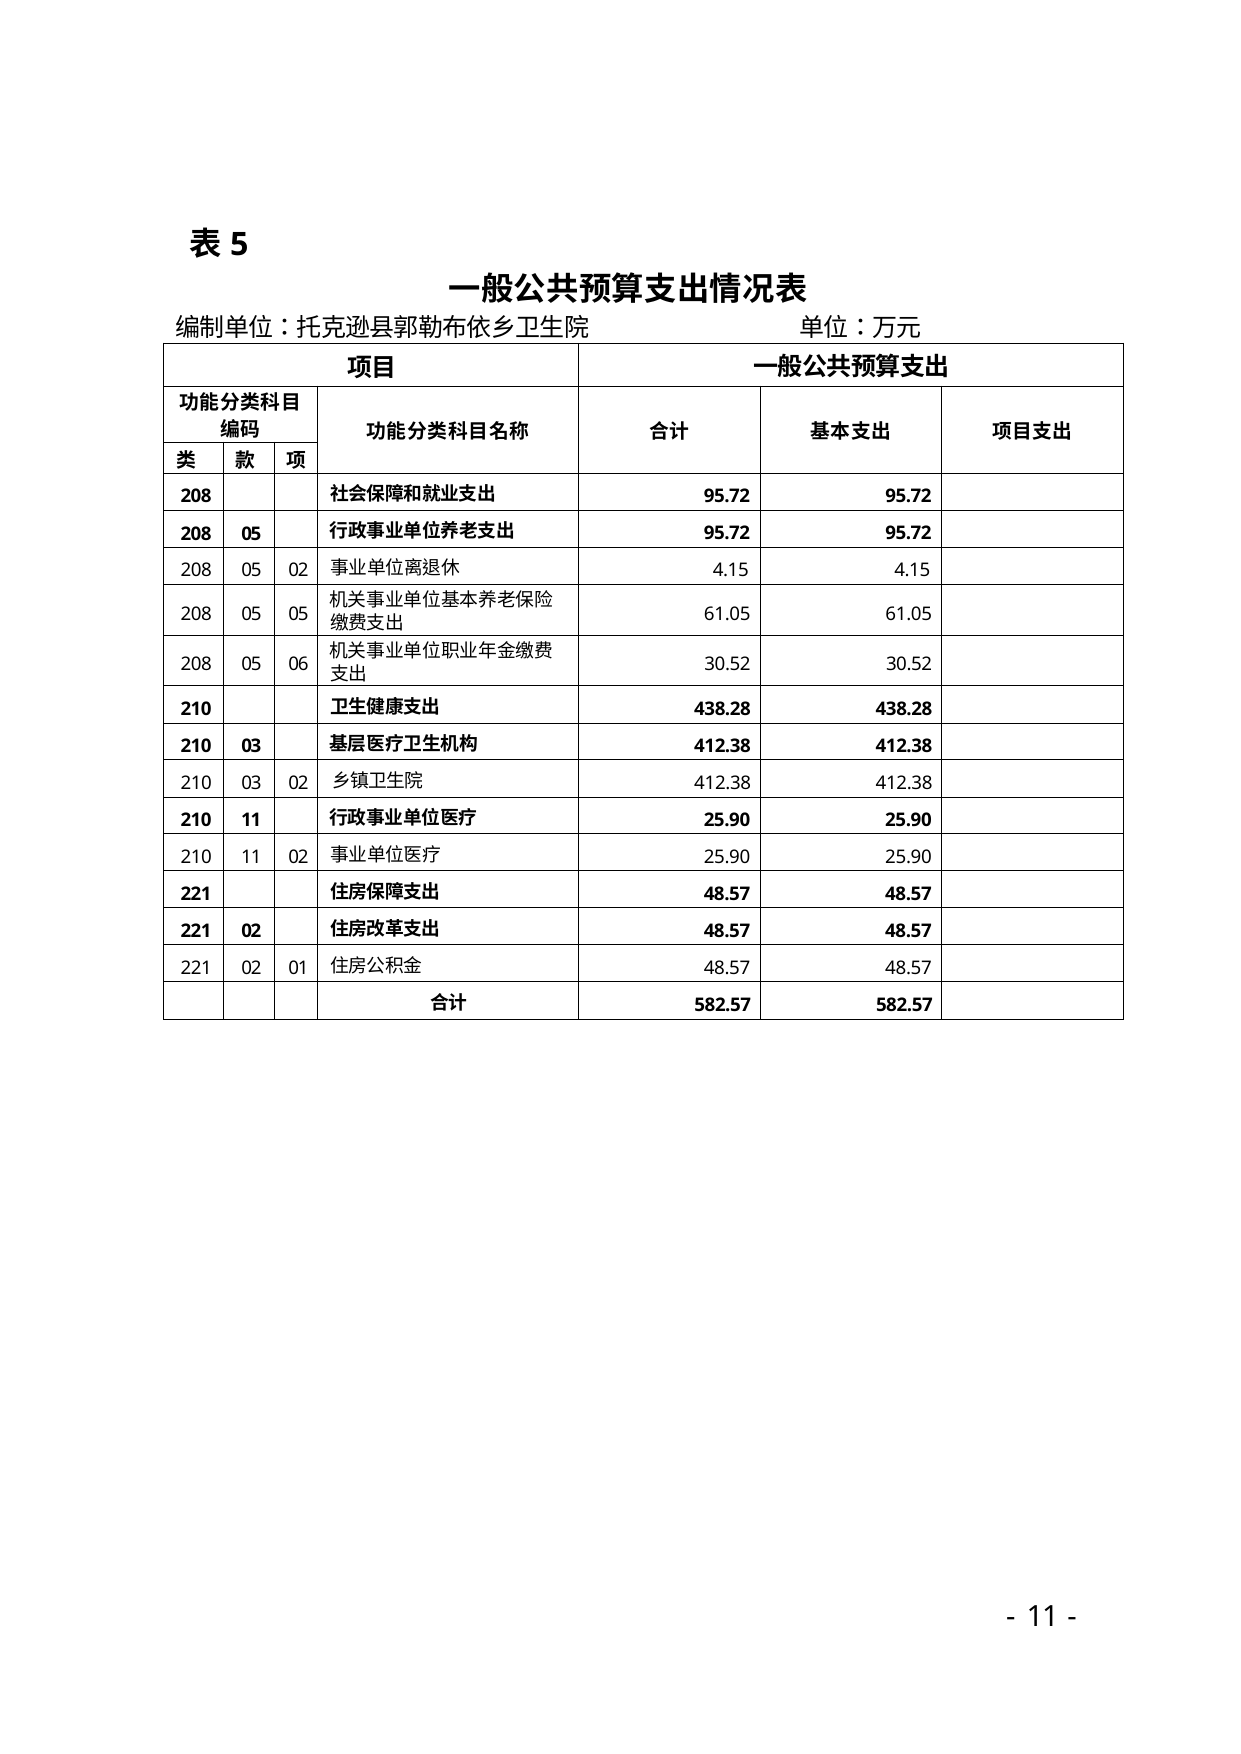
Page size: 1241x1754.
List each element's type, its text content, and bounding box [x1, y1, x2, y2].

table_cell [942, 724, 1123, 759]
table_cell 社会保障和就业支出 [318, 474, 578, 510]
table_header 项目 [164, 344, 578, 386]
table_cell [942, 511, 1123, 547]
table_cell 项目支出 [942, 387, 1123, 473]
table_cell [942, 585, 1123, 635]
table_cell 02 [224, 908, 274, 944]
table_cell 05 [224, 548, 274, 584]
table_cell 208 [164, 474, 223, 510]
table_cell 03 [224, 760, 274, 796]
table_cell 61.05 [579, 585, 760, 635]
table_cell 208 [164, 636, 223, 685]
table_cell 48.57 [579, 908, 760, 944]
table_cell [224, 871, 274, 907]
table_cell 基层医疗卫生机构 [318, 724, 578, 759]
table_cell 4.15 [761, 548, 941, 584]
table_cell 208 [164, 548, 223, 584]
table_cell 项 [275, 443, 317, 473]
table_cell 438.28 [579, 686, 760, 722]
table_cell 25.90 [579, 834, 760, 870]
table_cell 02 [275, 548, 317, 584]
table_cell 05 [224, 636, 274, 685]
table_cell [224, 474, 274, 510]
table_cell [224, 686, 274, 722]
table_cell 210 [164, 798, 223, 833]
table_cell [942, 548, 1123, 584]
table_cell 行政事业单位医疗 [318, 798, 578, 833]
table_cell [942, 982, 1123, 1019]
table_cell 582.57 [579, 982, 760, 1019]
table_cell [942, 474, 1123, 510]
table_cell 事业单位医疗 [318, 834, 578, 870]
table_cell 11 [224, 798, 274, 833]
table_cell [942, 945, 1123, 981]
table_cell 05 [275, 585, 317, 635]
table_cell 类 [164, 443, 223, 473]
table_cell 机关事业单位基本养老保险 缴费支出 [318, 585, 578, 635]
table_cell 210 [164, 760, 223, 796]
table_cell [275, 908, 317, 944]
table_cell 48.57 [761, 945, 941, 981]
table_cell 11 [224, 834, 274, 870]
table_cell 25.90 [761, 798, 941, 833]
table_cell [942, 636, 1123, 685]
table_cell 48.57 [579, 945, 760, 981]
table_cell 功能分类科目名称 [318, 387, 578, 473]
table_cell 功能分类科目 编码 [164, 387, 317, 442]
text 表 5 [189, 223, 1124, 264]
table_cell 438.28 [761, 686, 941, 722]
table_cell [275, 511, 317, 547]
text 编制单位：托克逊县郭勒布依乡卫生院 单位：万元 [175, 312, 1124, 342]
table_cell [942, 871, 1123, 907]
table_cell 95.72 [761, 474, 941, 510]
table_cell [275, 871, 317, 907]
table_cell [942, 908, 1123, 944]
table_cell 412.38 [579, 724, 760, 759]
table_cell [224, 982, 274, 1019]
table_cell 412.38 [761, 724, 941, 759]
table_cell 住房公积金 [318, 945, 578, 981]
table_cell 412.38 [579, 760, 760, 796]
table_cell 02 [224, 945, 274, 981]
table_cell 208 [164, 511, 223, 547]
table_cell 行政事业单位养老支出 [318, 511, 578, 547]
table_cell 住房保障支出 [318, 871, 578, 907]
table_cell 02 [275, 834, 317, 870]
table_cell 95.72 [579, 511, 760, 547]
text 一般公共预算支出情况表 [448, 268, 1124, 308]
table_cell [942, 798, 1123, 833]
table_cell 4.15 [579, 548, 760, 584]
table_cell 221 [164, 871, 223, 907]
table_cell [164, 982, 223, 1019]
table_cell [942, 686, 1123, 722]
table_cell 48.57 [761, 871, 941, 907]
table_cell 221 [164, 945, 223, 981]
table_cell 61.05 [761, 585, 941, 635]
table_cell 582.57 [761, 982, 941, 1019]
table_cell 25.90 [761, 834, 941, 870]
table_cell 05 [224, 585, 274, 635]
table_cell 05 [224, 511, 274, 547]
table_cell [275, 798, 317, 833]
table_cell 基本支出 [761, 387, 941, 473]
table_cell 合计 [579, 387, 760, 473]
table_cell 01 [275, 945, 317, 981]
table_cell 款 [224, 443, 274, 473]
table_cell 03 [224, 724, 274, 759]
table_cell 210 [164, 834, 223, 870]
table_cell 合计 [318, 982, 578, 1019]
table_cell 住房改革支出 [318, 908, 578, 944]
table_cell 208 [164, 585, 223, 635]
table_cell 02 [275, 760, 317, 796]
table_cell 06 [275, 636, 317, 685]
table_cell 412.38 [761, 760, 941, 796]
table_cell 25.90 [579, 798, 760, 833]
table_cell 210 [164, 724, 223, 759]
table_cell 48.57 [761, 908, 941, 944]
table_cell 95.72 [761, 511, 941, 547]
table_cell 221 [164, 908, 223, 944]
table_cell 48.57 [579, 871, 760, 907]
table_cell [942, 760, 1123, 796]
table_cell 事业单位离退休 [318, 548, 578, 584]
table_cell 机关事业单位职业年金缴费 支出 [318, 636, 578, 685]
table_cell 95.72 [579, 474, 760, 510]
table_cell 30.52 [761, 636, 941, 685]
table_cell [942, 834, 1123, 870]
table_cell [275, 686, 317, 722]
table_header 一般公共预算支出 [579, 344, 1123, 386]
table_cell [275, 474, 317, 510]
table_cell [275, 724, 317, 759]
table_cell 210 [164, 686, 223, 722]
table_cell 30.52 [579, 636, 760, 685]
table_cell 卫生健康支出 [318, 686, 578, 722]
table_cell 乡镇卫生院 [318, 760, 578, 796]
table_cell [275, 982, 317, 1019]
